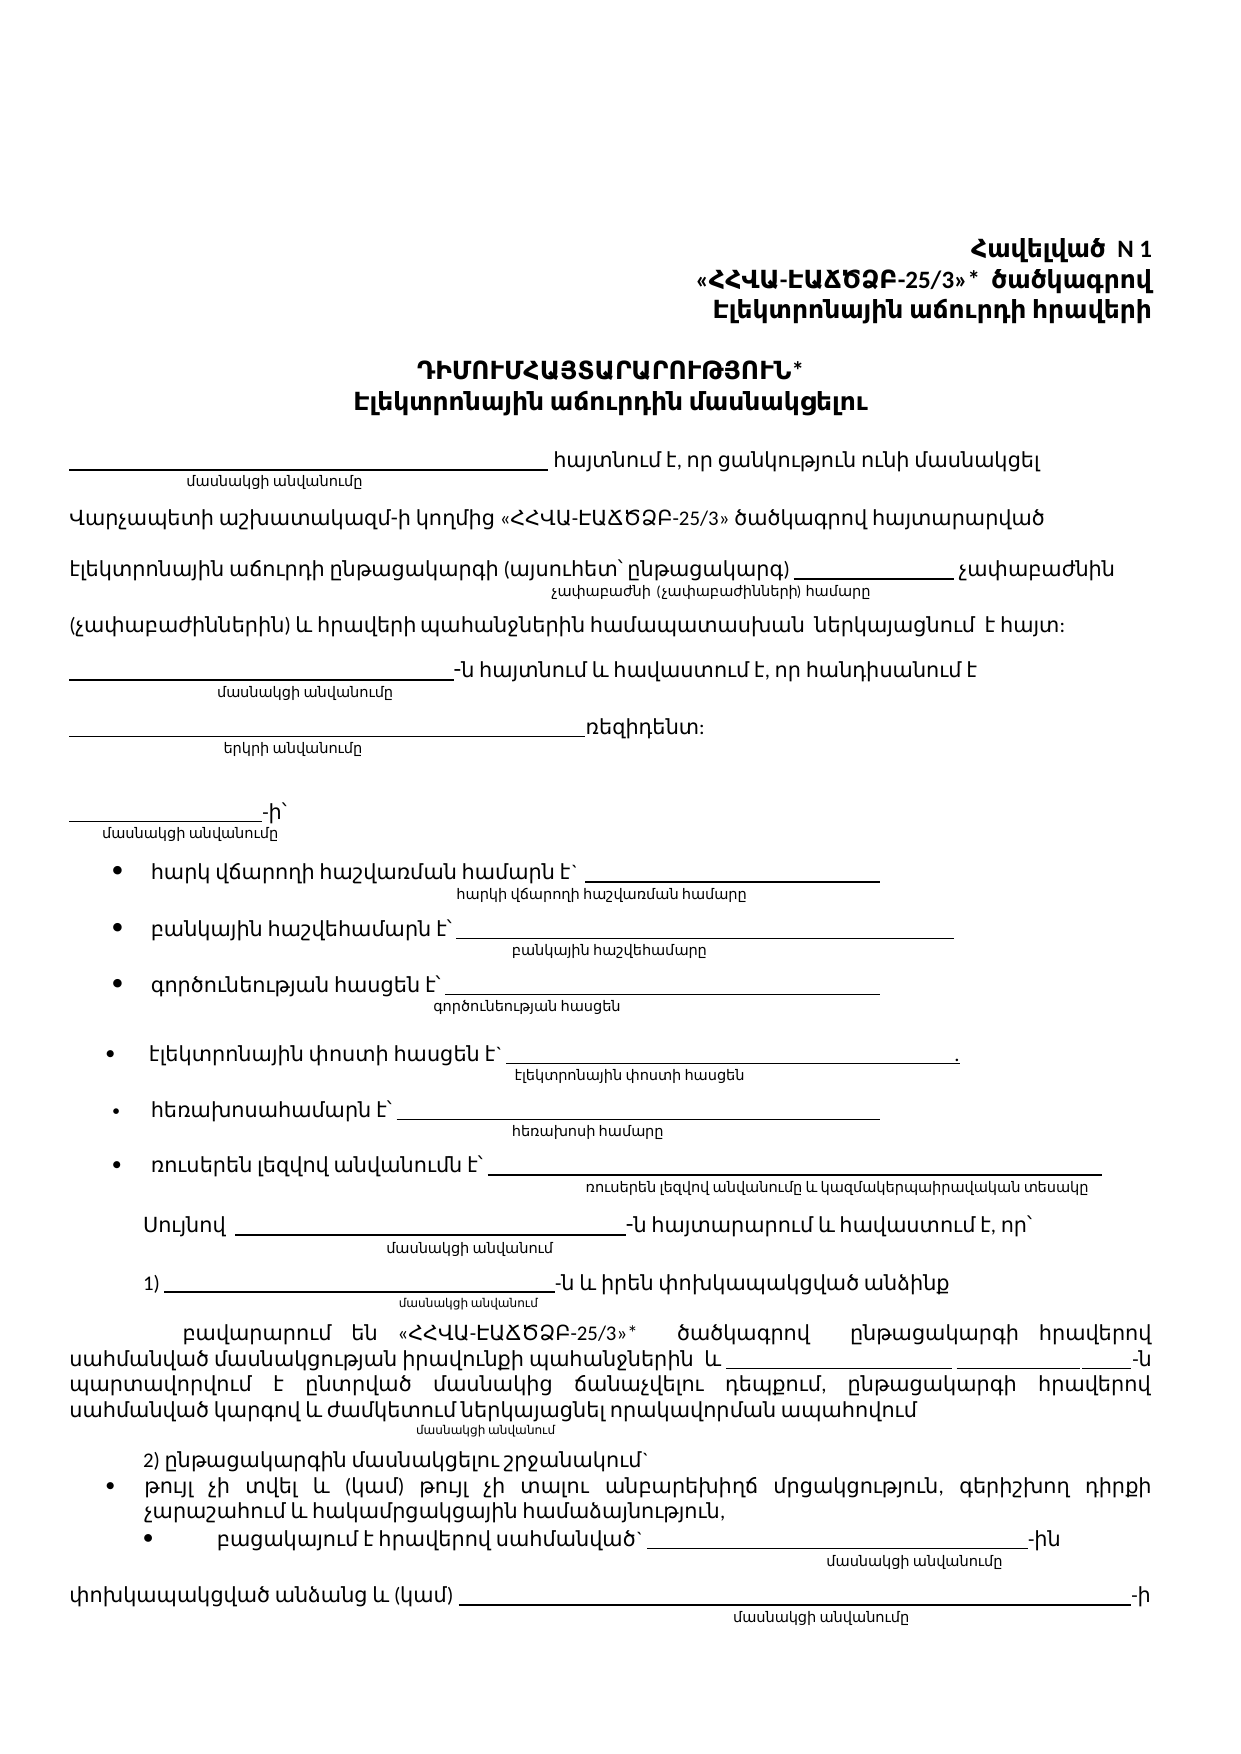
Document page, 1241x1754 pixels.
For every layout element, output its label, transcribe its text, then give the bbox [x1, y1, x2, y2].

text ռուսերեն լեզվով անվանումը և կազմակերպաիրավական տեսակը [512, 1178, 1152, 1209]
list հեռախոսահամարն է՝ [113, 1097, 1152, 1122]
text հարկի վճարողի հաշվառման համարը [69, 885, 1152, 916]
list հարկ վճարողի հաշվառման համարն է` [113, 855, 1152, 885]
text չափաբաժնի (չափաբաժինների) համարը [69, 582, 1152, 612]
text բավարարում են «ՀՀՎԱ-ԷԱՃԾՁԲ-25/3»* ծածկագրով ընթացակարգի հրավերով սահմանված մասնակցության իրավունքի պահանջներին և -ն պարտավորվում է ընտրված մասնակից ճանաչվելու դեպքում, ընթացակարգի հրավերով սահմանված կարգով և ժամկետում ներկայացնել որակավորման ապահովում [69, 1321, 1152, 1422]
text էլեկտրոնային փոստի հասցեն [69, 1066, 1152, 1097]
text 1) -ն և իրեն փոխկապակցված անձինք [69, 1270, 1152, 1295]
text երկրի անվանումը [69, 739, 1152, 770]
text մասնակցի անվանումը [69, 472, 1152, 503]
list գործունեության հասցեն է՝ [113, 972, 1152, 998]
list ռուսերեն լեզվով անվանումն է՝ [113, 1153, 1152, 1178]
list բանկային հաշվեհամարն է՝ [113, 916, 1152, 941]
list թույլ չի տվել և (կամ) թույլ չի տալու անբարեխիղճ մրցակցություն, գերիշխող դիրքի չարաշահում և հակամրցակցային համաձայնություն, [107, 1473, 1152, 1524]
text հայտնում է, որ ցանկություն ունի մասնակցել [69, 447, 1152, 472]
text -ն հայտնում և հավաստում է, որ հանդիսանում է [69, 653, 1152, 684]
text մասնակցի անվանում [69, 1422, 1152, 1448]
text մասնակցի անվանումը [69, 1608, 1152, 1638]
text մասնակցի անվանում [69, 1239, 1152, 1270]
text հեռախոսի համարը [438, 1122, 1152, 1153]
list բացակայում է հրավերով սահմանված` -ին [69, 1524, 1152, 1552]
text Հավելված N 1 [69, 233, 1152, 264]
text Վարչապետի աշխատակազմ-ի կողմից «ՀՀՎԱ-ԷԱՃԾՁԲ-25/3» ծածկագրով հայտարարված [69, 503, 1152, 531]
list էլեկտրոնային փոստի հասցեն է` . [107, 1041, 1152, 1066]
text մասնակցի անվանումը [69, 824, 1152, 855]
text -ի՝ [69, 799, 1152, 824]
text գործունեության հասցեն [69, 998, 1152, 1028]
text փոխկապակցված անձանց և (կամ) -ի [69, 1582, 1152, 1608]
text ԴԻՄՈՒՄՀԱՅՏԱՐԱՐՈՒԹՅՈՒՆ* [69, 356, 1152, 386]
text մասնակցի անվանում [69, 1295, 1152, 1321]
subtitle Էլեկտրոնային աճուրդին մասնակցելու [69, 386, 1152, 417]
text «ՀՀՎԱ-ԷԱՃԾՁԲ-25/3»* ծածկագրով [69, 264, 1152, 294]
text 2) ընթացակարգին մասնակցելու շրջանակում` [69, 1448, 1152, 1473]
text Սույնով -ն հայտարարում և հավաստում է, որ՝ [69, 1209, 1152, 1239]
text Էլեկտրոնային աճուրդի հրավերի [69, 294, 1152, 325]
text ռեզիդենտ: [69, 714, 1152, 739]
text մասնակցի անվանումը [69, 684, 1152, 714]
text (չափաբաժիններին) և հրավերի պահանջներին համապատասխան ներկայացնում է հայտ: [69, 612, 1152, 638]
text էլեկտրոնային աճուրդի ընթացակարգի (այսուհետ՝ ընթացակարգ) չափաբաժնին [69, 556, 1152, 582]
text բանկային հաշվեհամարը [438, 941, 1152, 972]
text մասնակցի անվանումը [69, 1552, 1152, 1582]
